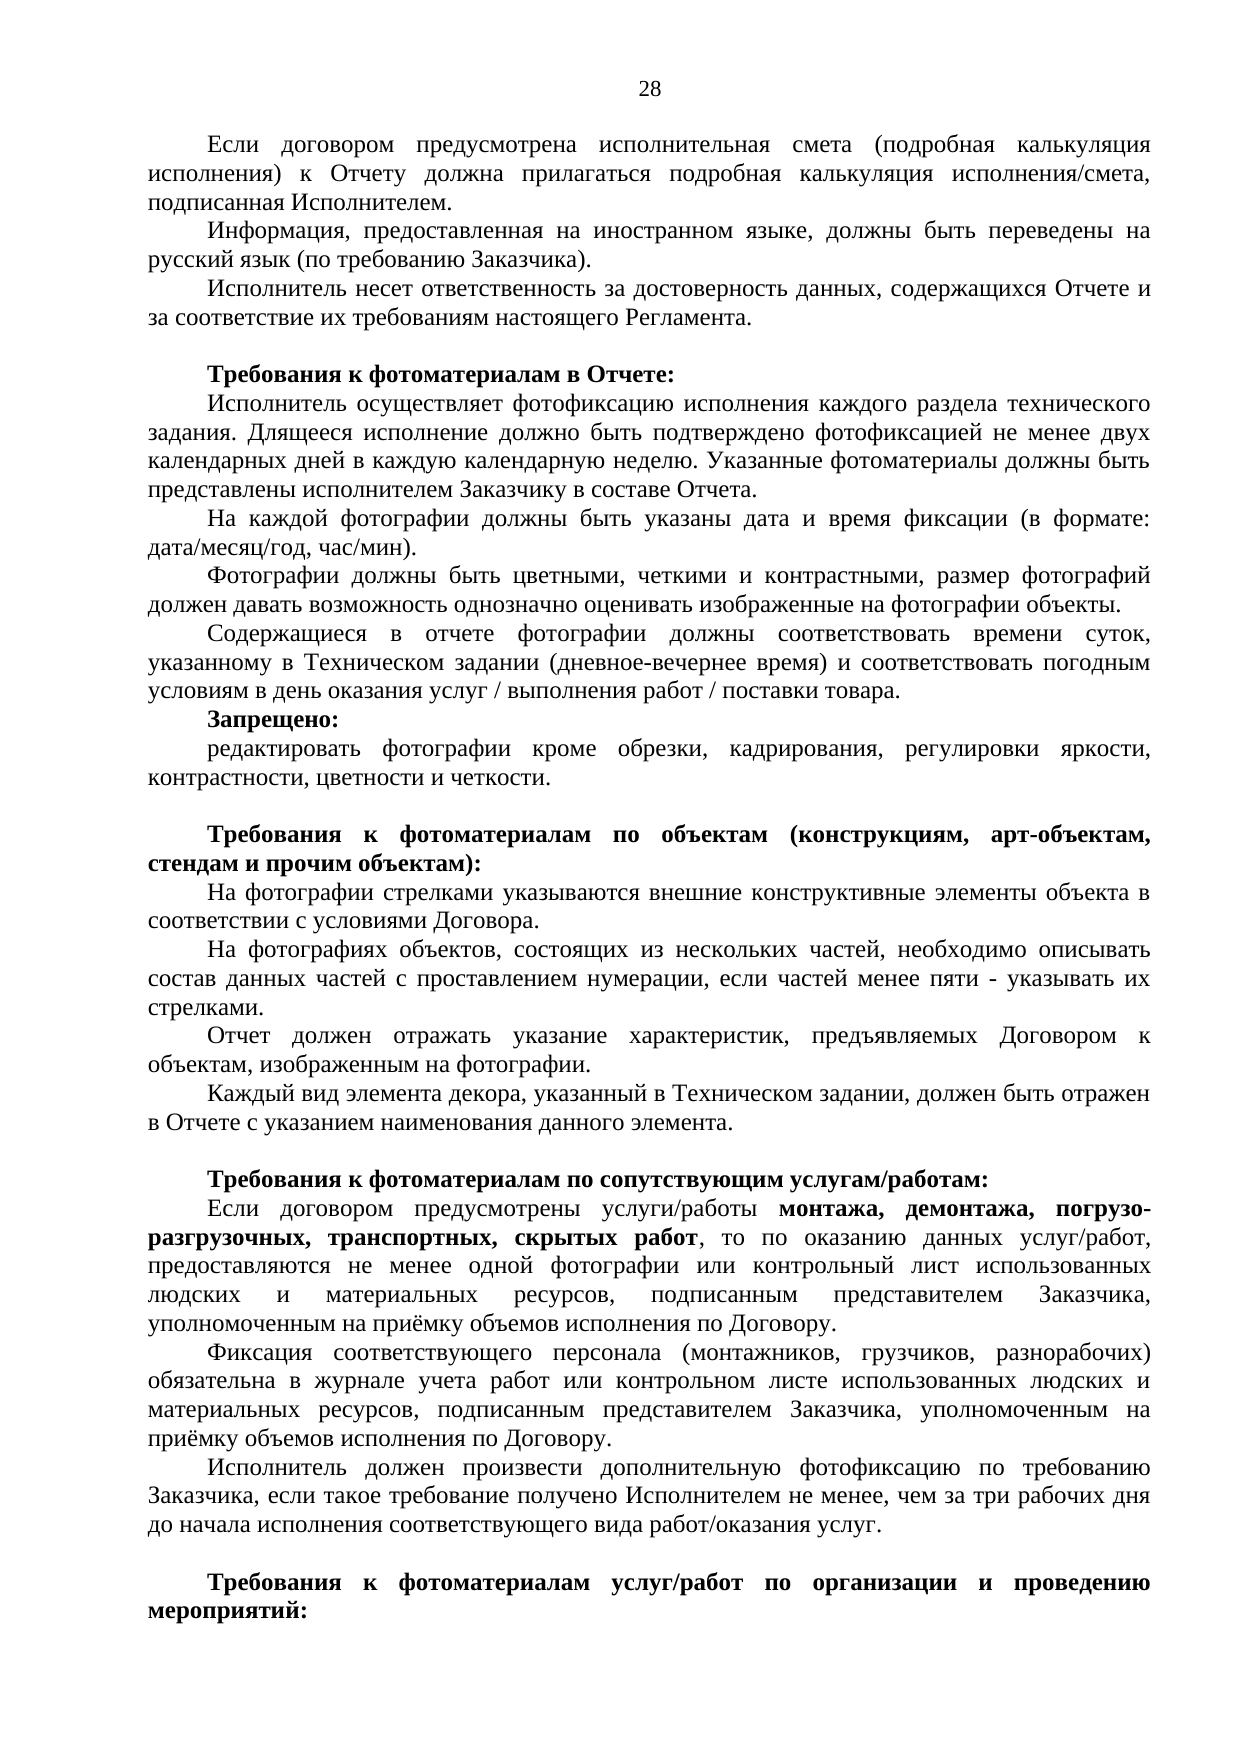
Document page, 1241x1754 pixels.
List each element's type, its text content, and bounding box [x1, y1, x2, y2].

text На фотографиях объектов, состоящих из нескольких частей, необходимо описывать состав данных частей с проставлением нумерации, если частей менее пяти - указывать их стрелками. [148, 934, 1152, 1021]
text На каждой фотографии должны быть указаны дата и время фиксации (в формате: дата/месяц/год, час/мин). [148, 503, 1152, 561]
text Требования к фотоматериалам услуг/работ по организации и проведению мероприятий: [148, 1567, 1152, 1624]
text Отчет должен отражать указание характеристик, предъявляемых Договором к объектам, изображенным на фотографии. [148, 1021, 1152, 1078]
text Требования к фотоматериалам по сопутствующим услугам/работам: [148, 1164, 1152, 1193]
text Исполнитель осуществляет фотофиксацию исполнения каждого раздела технического задания. Длящееся исполнение должно быть подтверждено фотофиксацией не менее двух календарных дней в каждую календарную неделю. Указанные фотоматериалы должны быть представлены исполнителем Заказчику в составе Отчета. [148, 388, 1152, 503]
text редактировать фотографии кроме обрезки, кадрирования, регулировки яркости, контрастности, цветности и четкости. [148, 733, 1152, 791]
text На фотографии стрелками указываются внешние конструктивные элементы объекта в соответствии с условиями Договора. [148, 877, 1152, 934]
text Каждый вид элемента декора, указанный в Техническом задании, должен быть отражен в Отчете с указанием наименования данного элемента. [148, 1078, 1152, 1136]
text Требования к фотоматериалам по объектам (конструкциям, арт-объектам, стендам и прочим объектам): [148, 819, 1152, 877]
text Фиксация соответствующего персонала (монтажников, грузчиков, разнорабочих) обязательна в журнале учета работ или контрольном листе использованных людских и материальных ресурсов, подписанным представителем Заказчика, уполномоченным на приёмку объемов исполнения по Договору. [148, 1337, 1152, 1452]
text Информация, предоставленная на иностранном языке, должны быть переведены на русский язык (по требованию Заказчика). [148, 216, 1152, 273]
text Содержащиеся в отчете фотографии должны соответствовать времени суток, указанному в Техническом задании (дневное-вечернее время) и соответствовать погодным условиям в день оказания услуг / выполнения работ / поставки товара. [148, 618, 1152, 704]
text Если договором предусмотрены услуги/работы монтажа, демонтажа, погрузо-разгрузочных, транспортных, скрытых работ, то по оказанию данных услуг/работ, предоставляются не менее одной фотографии или контрольный лист использованных людских и материальных ресурсов, подписанным представителем Заказчика, уполномоченным на приёмку объемов исполнения по Договору. [148, 1193, 1152, 1337]
text Требования к фотоматериалам в Отчете: [148, 359, 1152, 388]
text Исполнитель несет ответственность за достоверность данных, содержащихся Отчете и за соответствие их требованиям настоящего Регламента. [148, 273, 1152, 331]
text Если договором предусмотрена исполнительная смета (подробная калькуляция исполнения) к Отчету должна прилагаться подробная калькуляция исполнения/смета, подписанная Исполнителем. [148, 129, 1152, 216]
text Исполнитель должен произвести дополнительную фотофиксацию по требованию Заказчика, если такое требование получено Исполнителем не менее, чем за три рабочих дня до начала исполнения соответствующего вида работ/оказания услуг. [148, 1452, 1152, 1538]
text Фотографии должны быть цветными, четкими и контрастными, размер фотографий должен давать возможность однозначно оценивать изображенные на фотографии объекты. [148, 561, 1152, 618]
text Запрещено: [148, 704, 1152, 733]
